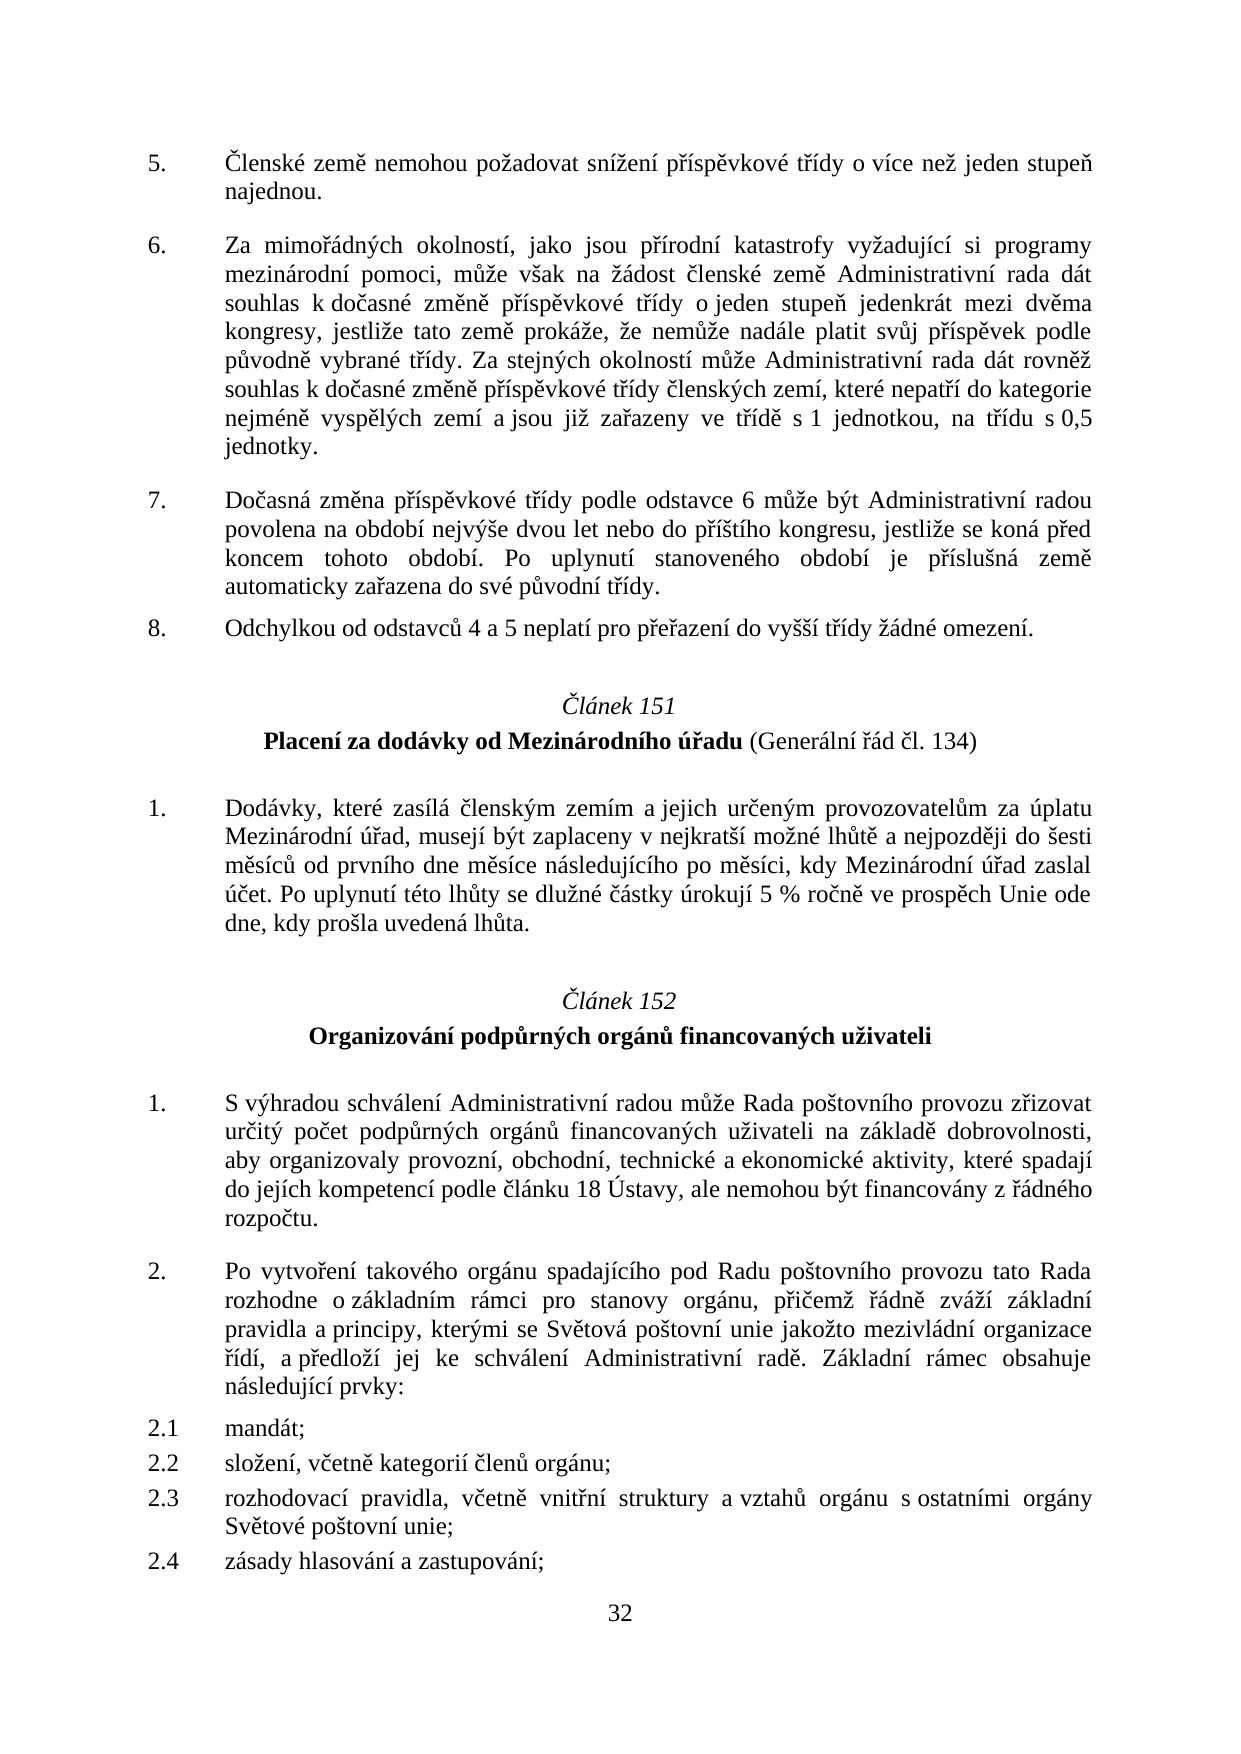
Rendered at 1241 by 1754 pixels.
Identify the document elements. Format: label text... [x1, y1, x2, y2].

text 2.4 zásady hlasování a zastupování; [148, 1546, 1092, 1575]
list Za mimořádných okolností, jako jsou přírodní katastrofy vyžadující si programy mezinárodní pomoci, může však na žádost členské země Administrativní rada dát souhlas k dočasné změně příspěvkové třídy o jeden stupeň jedenkrát mezi dvěma kongresy, jestliže tato země prokáže, že nemůže nadále platit svůj příspěvek podle původně vybrané třídy. Za stejných okolností může Administrativní rada dát rovněž souhlas k dočasné změně příspěvkové třídy členských zemí, které nepatří do kategorie nejméně vyspělých zemí a jsou již zařazeny ve třídě s 1 jednotkou, na třídu s 0,5 jednotky. [148, 230, 1092, 460]
list S výhradou schválení Administrativní radou může Rada poštovního provozu zřizovat určitý počet podpůrných orgánů financovaných uživateli na základě dobrovolnosti, aby organizovaly provozní, obchodní, technické a ekonomické aktivity, které spadají do jejích kompetencí podle článku 18 Ústavy, ale nemohou být financovány z řádného rozpočtu. [148, 1088, 1092, 1231]
text Článek 151 [148, 691, 1092, 720]
text 2.3 rozhodovací pravidla, včetně vnitřní struktury a vztahů orgánu s ostatními orgány Světové poštovní unie; [148, 1483, 1092, 1540]
list Dodávky, které zasílá členským zemím a jejich určeným provozovatelům za úplatu Mezinárodní úřad, musejí být zaplaceny v nejkratší možné lhůtě a nejpozději do šesti měsíců od prvního dne měsíce následujícího po měsíci, kdy Mezinárodní úřad zaslal účet. Po uplynutí této lhůty se dlužné částky úrokují 5 % ročně ve prospěch Unie ode dne, kdy prošla uvedená lhůta. [148, 793, 1092, 936]
list Po vytvoření takového orgánu spadajícího pod Radu poštovního provozu tato Rada rozhodne o základním rámci pro stanovy orgánu, přičemž řádně zváží základní pravidla a principy, kterými se Světová poštovní unie jakožto mezivládní organizace řídí, a předloží jej ke schválení Administrativní radě. Základní rámec obsahuje následující prvky: [148, 1256, 1092, 1400]
text 2.2 složení, včetně kategorií členů orgánu; [148, 1448, 1092, 1476]
text Placení za dodávky od Mezinárodního úřadu (Generální řád čl. 134) [148, 726, 1092, 755]
list Dočasná změna příspěvkové třídy podle odstavce 6 může být Administrativní radou povolena na období nejvýše dvou let nebo do příštího kongresu, jestliže se koná před koncem tohoto období. Po uplynutí stanoveného období je příslušná země automaticky zařazena do své původní třídy. [148, 485, 1092, 600]
list Členské země nemohou požadovat snížení příspěvkové třídy o více než jeden stupeň najednou. [148, 148, 1092, 205]
list Odchylkou od odstavců 4 a 5 neplatí pro přeřazení do vyšší třídy žádné omezení. [148, 613, 1092, 641]
text Článek 152 [148, 986, 1092, 1015]
text 2.1 mandát; [148, 1413, 1092, 1441]
text Organizování podpůrných orgánů financovaných uživateli [148, 1021, 1092, 1050]
